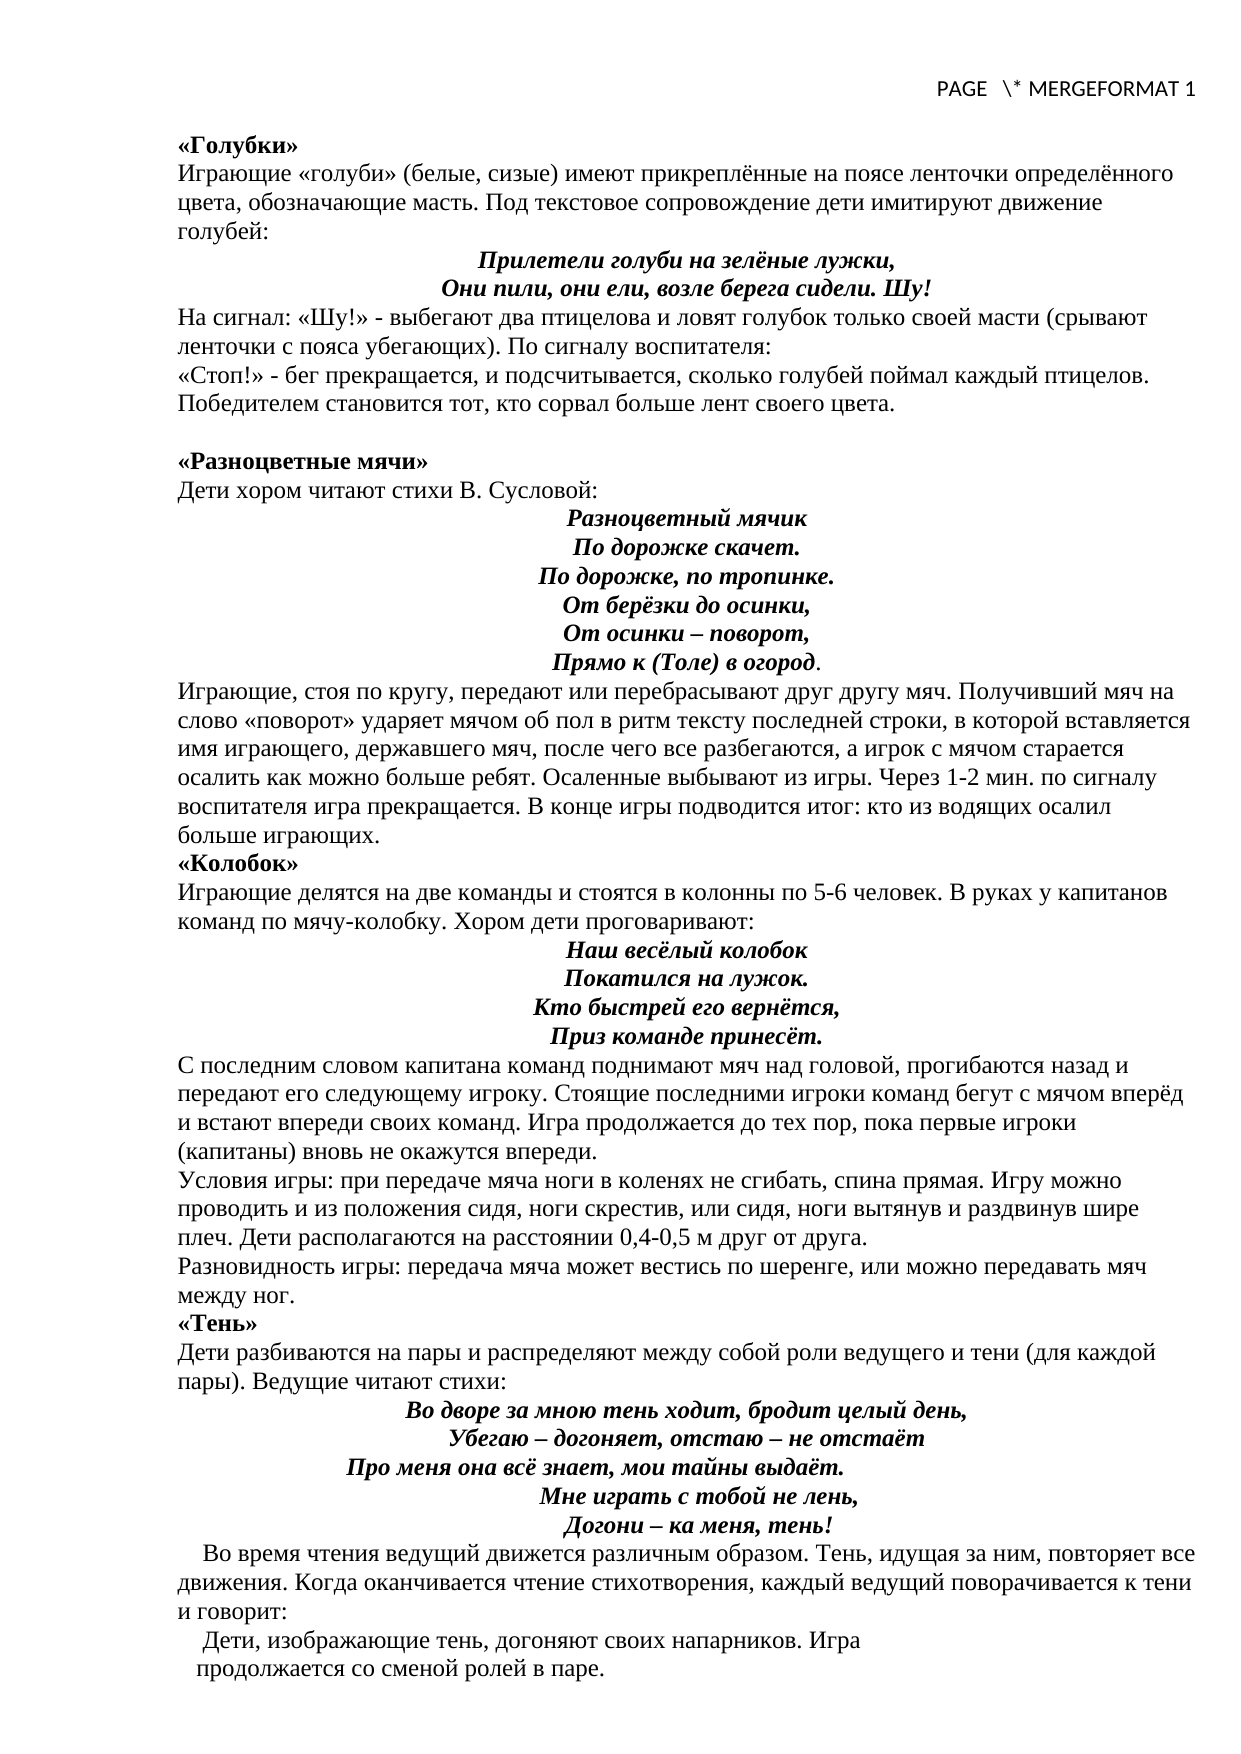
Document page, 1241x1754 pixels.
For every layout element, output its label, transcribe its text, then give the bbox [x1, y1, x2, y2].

text Во дворе за мною тень ходит, бродит целый день, [177, 1395, 1196, 1423]
text Убегаю – догоняет, отстаю – не отстаёт [177, 1423, 1196, 1452]
text Они пили, они ели, возле берега сидели. Шу! [177, 273, 1196, 302]
text На сигнал: «Шу!» - выбегают два птицелова и ловят голубок только своей масти (срывают ленточки с пояса убегающих). По сигналу воспитателя: [177, 302, 1196, 360]
text Кто быстрей его вернётся, [177, 992, 1196, 1021]
text Мне играть с тобой не лень, [177, 1481, 1196, 1510]
text По дорожке скачет. [177, 532, 1196, 561]
text Играющие «голуби» (белые, сизые) имеют прикреплённые на поясе ленточки определённого цвета, обозначающие масть. Под текстовое сопровождение дети имитируют движение голубей: [177, 158, 1196, 245]
text Разновидность игры: передача мяча может вестись по шеренге, или можно передавать мяч между ног. [177, 1251, 1196, 1308]
text По дорожке, по тропинке. [177, 561, 1196, 590]
text Во время чтения ведущий движется различным образом. Тень, идущая за ним, повторяет все движения. Когда оканчивается чтение стихотворения, каждый ведущий поворачивается к тени и говорит: [177, 1538, 1196, 1625]
text «Колобок» [177, 848, 1196, 877]
text Условия игры: при передаче мяча ноги в коленях не сгибать, спина прямая. Игру можно проводить и из положения сидя, ноги скрестив, или сидя, ноги вытянув и раздвинув шире плеч. Дети располагаются на расстоянии 0,4-0,5 м друг от друга. [177, 1165, 1196, 1251]
text Прямо к (Толе) в огород. [177, 647, 1196, 676]
text Наш весёлый колобок [177, 935, 1196, 963]
text Приз команде принесёт. [177, 1021, 1196, 1050]
text Дети хором читают стихи В. Сусловой: [177, 475, 1196, 503]
text «Голубки» [177, 130, 1196, 158]
text Дети разбиваются на пары и распределяют между собой роли ведущего и тени (для каждой пары). Ведущие читают стихи: [177, 1337, 1196, 1395]
text Дети, изображающие тень, догоняют своих напарников. Игра [177, 1625, 1196, 1653]
text От осинки – поворот, [177, 618, 1196, 647]
text Прилетели голуби на зелёные лужки, [177, 245, 1196, 273]
text Догони – ка меня, тень! [177, 1510, 1196, 1538]
text «Стоп!» - бег прекращается, и подсчитывается, сколько голубей поймал каждый птицелов. Победителем становится тот, кто сорвал больше лент своего цвета. [177, 360, 1196, 417]
text С последним словом капитана команд поднимают мяч над головой, прогибаются назад и передают его следующему игроку. Стоящие последними игроки команд бегут с мячом вперёд и встают впереди своих команд. Игра продолжается до тех пор, пока первые игроки (капитаны) вновь не окажутся впереди. [177, 1050, 1196, 1165]
text продолжается со сменой ролей в паре. [177, 1653, 1196, 1682]
text «Тень» [177, 1308, 1196, 1337]
text Играющие, стоя по кругу, передают или перебрасывают друг другу мяч. Получивший мяч на слово «поворот» ударяет мячом об пол в ритм тексту последней строки, в которой вставляется имя играющего, державшего мяч, после чего все разбегаются, а игрок с мячом старается осалить как можно больше ребят. Осаленные выбывают из игры. Через 1-2 мин. по сигналу воспитателя игра прекращается. В конце игры подводится итог: кто из водящих осалил больше играющих. [177, 676, 1196, 848]
text Покатился на лужок. [177, 963, 1196, 992]
text Разноцветный мячик [177, 503, 1196, 532]
text Играющие делятся на две команды и стоятся в колонны по 5-6 человек. В руках у капитанов команд по мячу-колобку. Хором дети проговаривают: [177, 877, 1196, 935]
text От берёзки до осинки, [177, 590, 1196, 618]
text Про меня она всё знает, мои тайны выдаёт. [177, 1452, 1196, 1481]
text «Разноцветные мячи» [177, 446, 1196, 475]
